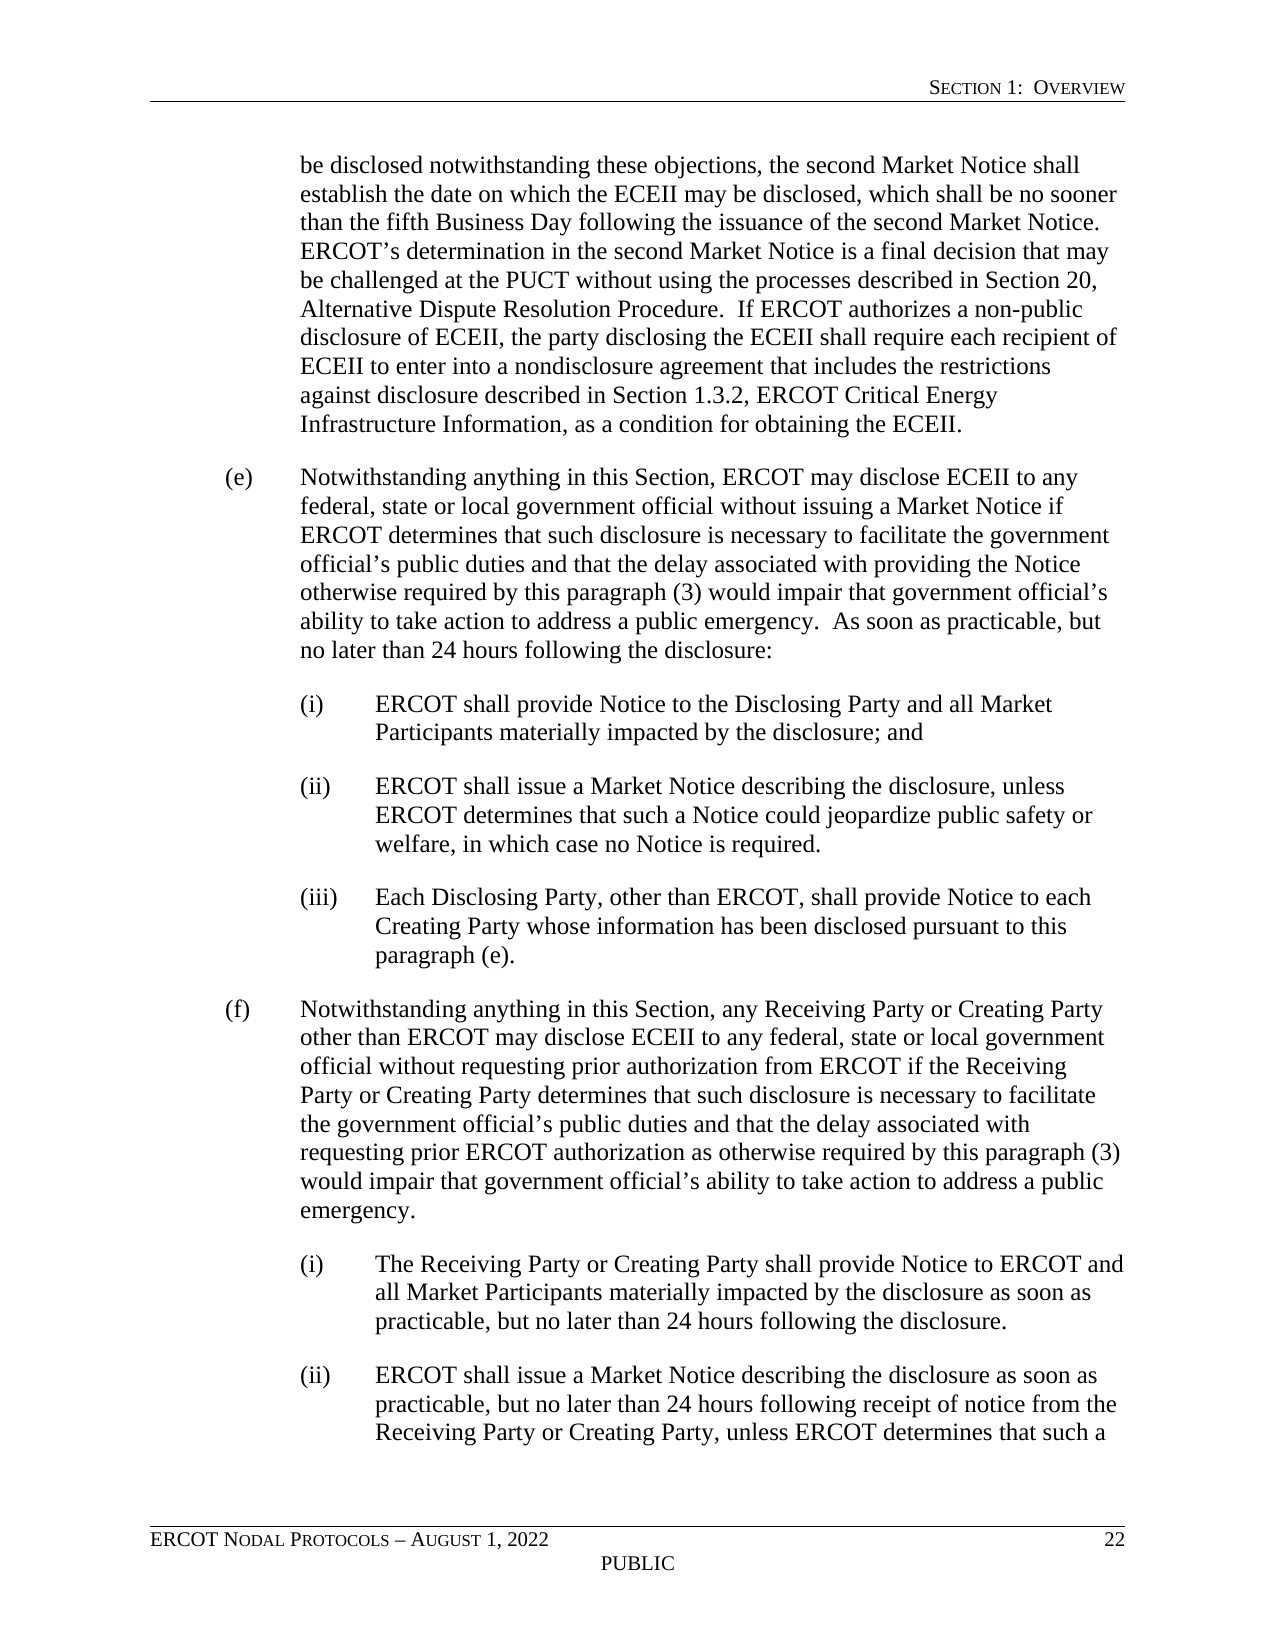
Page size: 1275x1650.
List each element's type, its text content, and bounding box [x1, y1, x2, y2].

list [225, 150, 1125, 437]
list (f) Notwithstanding anything in this Section, any Receiving Party or Creating Party other than ERCOT may disclose ECEII to any federal, state or local government official without requesting prior authorization from ERCOT if the Receiving Party or Creating Party determines that such disclosure is necessary to facilitate the government official’s public duties and that the delay associated with requesting prior ERCOT authorization as otherwise required by this paragraph (3) would impair that government official’s ability to take action to address a public emergency. [225, 994, 1125, 1224]
list (e) Notwithstanding anything in this Section, ERCOT may disclose ECEII to any federal, state or local government official without issuing a Market Notice if ERCOT determines that such disclosure is necessary to facilitate the government official’s public duties and that the delay associated with providing the Notice otherwise required by this paragraph (3) would impair that government official’s ability to take action to address a public emergency. As soon as practicable, but no later than 24 hours following the disclosure: [225, 462, 1125, 664]
list (iii) Each Disclosing Party, other than ERCOT, shall provide Notice to each Creating Party whose information has been disclosed pursuant to this paragraph (e). [300, 882, 1125, 969]
list (ii) ERCOT shall issue a Market Notice describing the disclosure, unless ERCOT determines that such a Notice could jeopardize public safety or welfare, in which case no Notice is required. [300, 771, 1125, 857]
list (i) ERCOT shall provide Notice to the Disclosing Party and all Market Participants materially impacted by the disclosure; and [300, 689, 1125, 746]
list (i) The Receiving Party or Creating Party shall provide Notice to ERCOT and all Market Participants materially impacted by the disclosure as soon as practicable, but no later than 24 hours following the disclosure. [300, 1249, 1125, 1335]
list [300, 1360, 1125, 1446]
